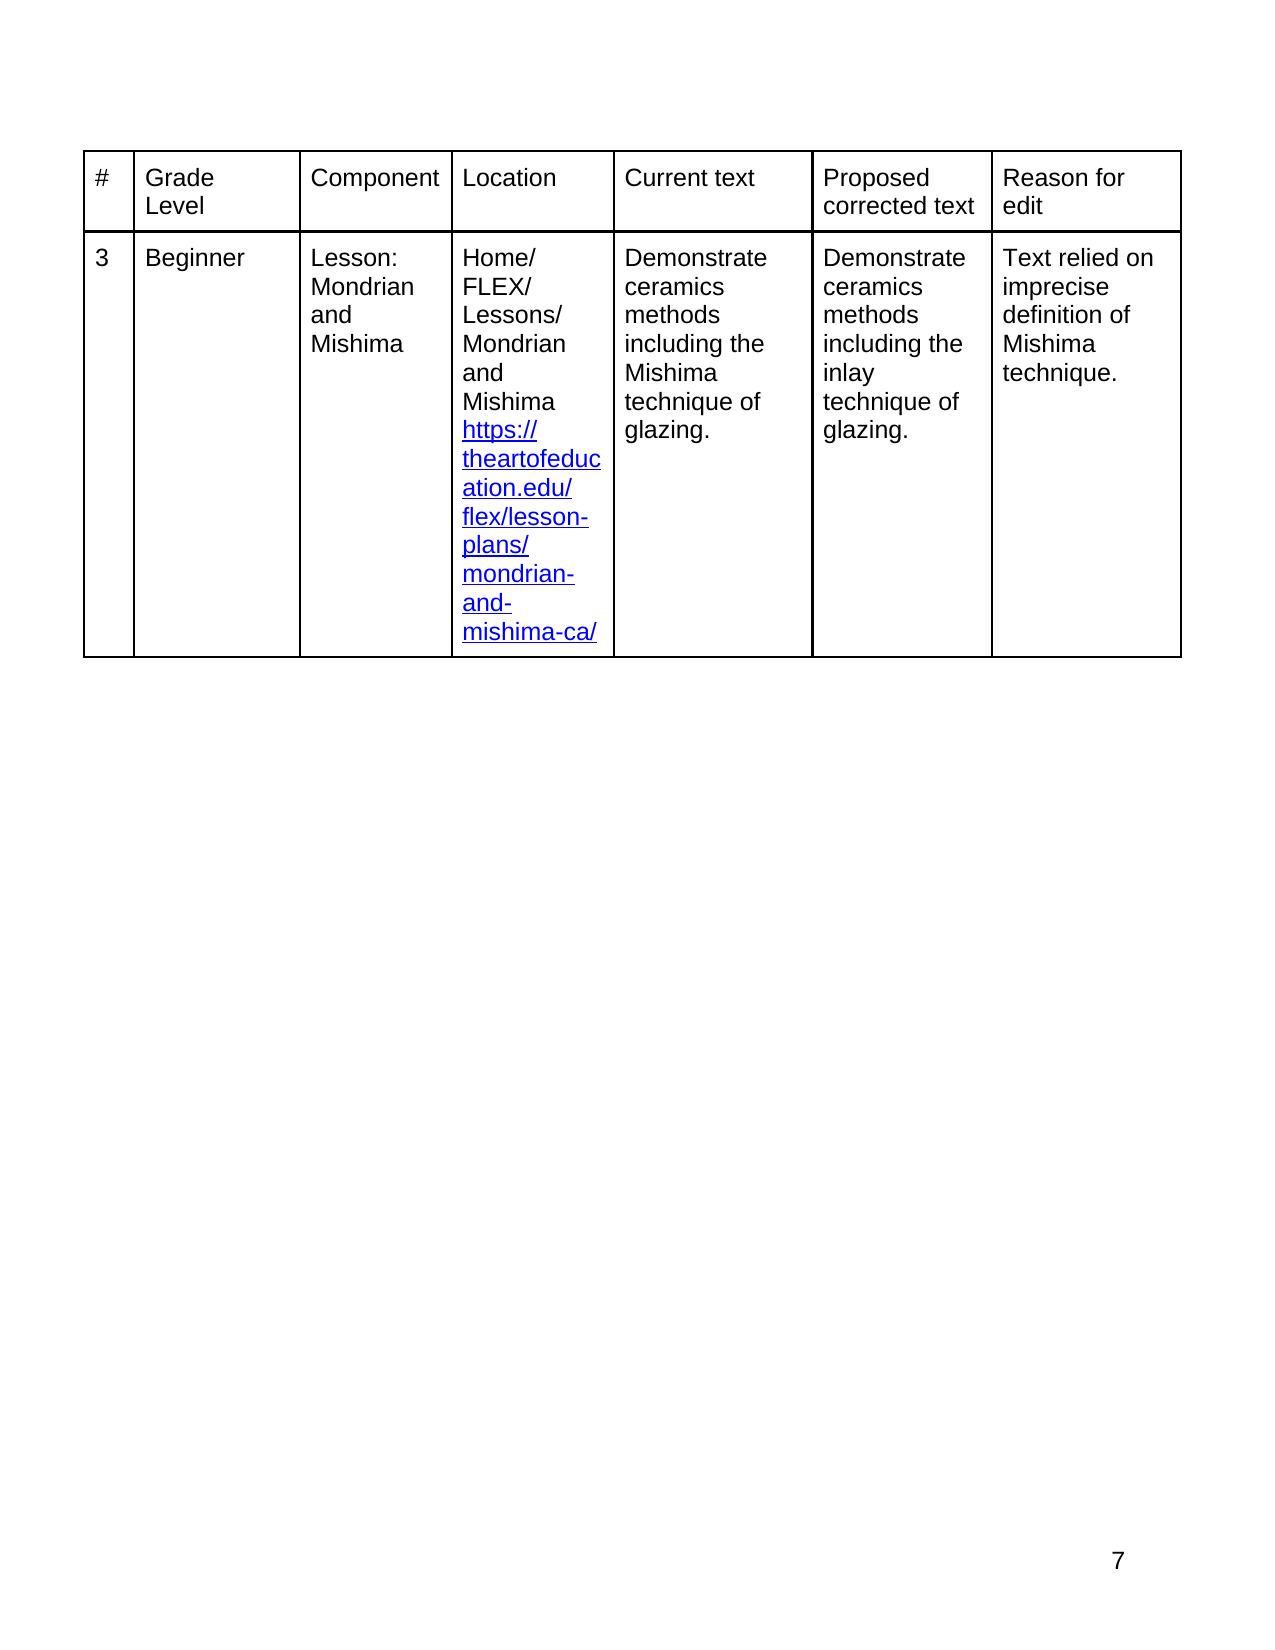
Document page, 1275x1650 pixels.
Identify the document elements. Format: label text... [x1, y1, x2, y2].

table_cell Lesson: Mondrian and Mishima [301, 233, 451, 656]
table_cell Beginner [135, 233, 299, 656]
table_header Proposed corrected text [814, 152, 991, 230]
table_cell 3 [85, 233, 133, 656]
table_header Location [453, 152, 613, 230]
table_cell Demonstrate ceramics methods including the Mishima technique of glazing. [615, 233, 811, 656]
table_header Current text [615, 152, 811, 230]
table_cell Demonstrate ceramics methods including the inlay technique of glazing. [814, 233, 991, 656]
table_header # [85, 152, 133, 230]
table_header Reason for edit [993, 152, 1180, 230]
table_header Grade Level [135, 152, 299, 230]
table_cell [993, 233, 1180, 656]
table_header Component [301, 152, 451, 230]
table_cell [453, 233, 613, 656]
